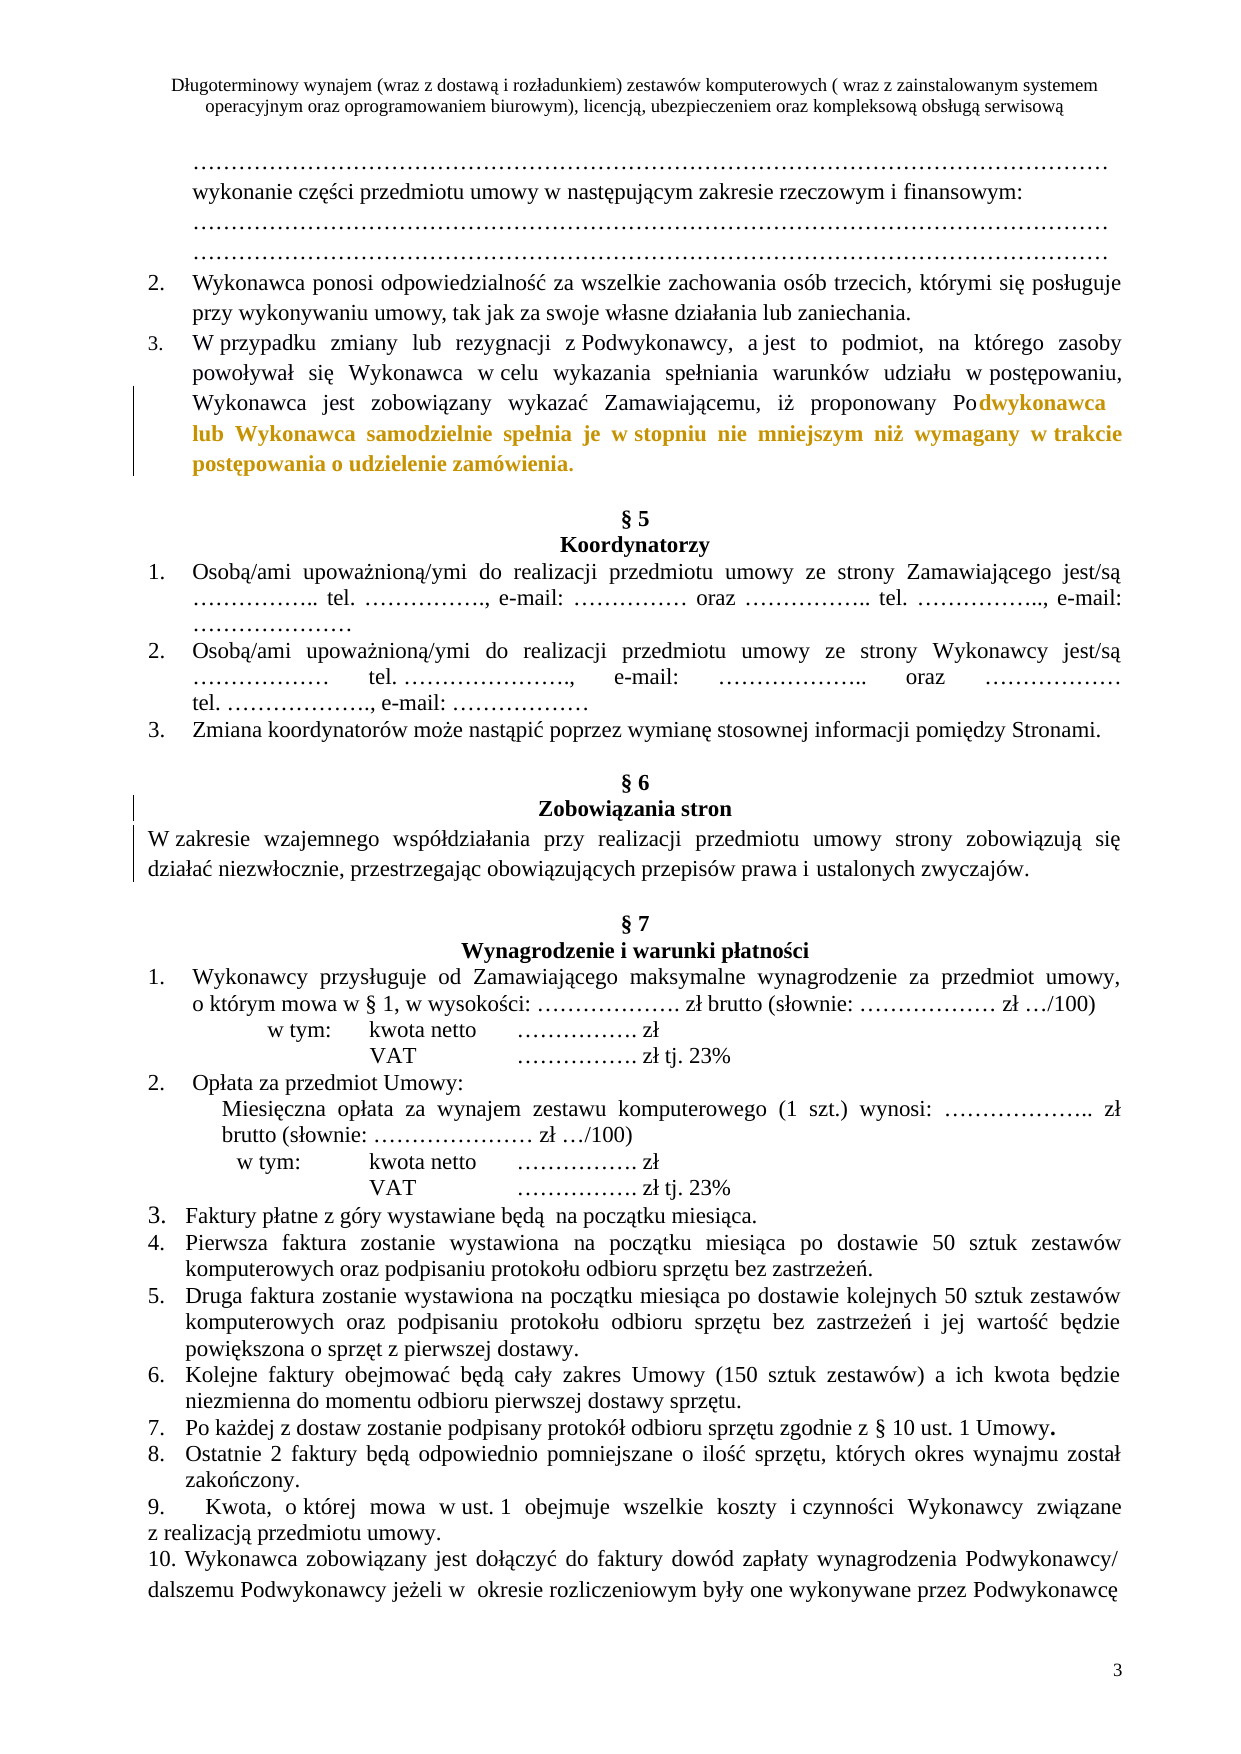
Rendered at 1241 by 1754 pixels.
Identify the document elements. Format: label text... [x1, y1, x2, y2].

list Kolejne faktury obejmować będą cały zakres Umowy (150 sztuk zestawów) a ich kwota będzie niezmienna do momentu odbioru pierwszej dostawy sprzętu. [148, 1361, 1122, 1414]
text § 5 [148, 505, 1122, 531]
text Zobowiązania stron [148, 795, 1122, 821]
list Wykonawca ponosi odpowiedzialność za wszelkie zachowania osób trzecich, którymi się posługuje przy wykonywaniu umowy, tak jak za swoje własne działania lub zaniechania. [148, 268, 1122, 325]
list Ostatnie 2 faktury będą odpowiednio pomniejszane o ilość sprzętu, których okres wynajmu został zakończony. [148, 1440, 1122, 1493]
text W zakresie wzajemnego współdziałania przy realizacji przedmiotu umowy strony zobowiązują się działać niezwłocznie, przestrzegając obowiązujących przepisów prawa i ustalonych zwyczajów. [148, 825, 1122, 882]
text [192, 208, 1122, 234]
list Po każdej z dostaw zostanie podpisany protokół odbioru sprzętu zgodnie z § 10 ust. 1 Umowy. [148, 1414, 1122, 1440]
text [148, 1545, 1120, 1602]
list Pierwsza faktura zostanie wystawiona na początku miesiąca po dostawie 50 sztuk zestawów komputerowych oraz podpisaniu protokołu odbioru sprzętu bez zastrzeżeń. [148, 1229, 1122, 1282]
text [192, 148, 1122, 174]
text w tym: kwota netto ……………. zł [236, 1148, 1122, 1174]
list Druga faktura zostanie wystawiona na początku miesiąca po dostawie kolejnych 50 sztuk zestawów komputerowych oraz podpisaniu protokołu odbioru sprzętu bez zastrzeżeń i jej wartość będzie powiększona o sprzęt z pierwszej dostawy. [148, 1282, 1122, 1361]
list Faktury płatne z góry wystawiane będą na początku miesiąca. [148, 1200, 1122, 1229]
text 9. Kwota, o której mowa w ust. 1 obejmuje wszelkie koszty i czynności Wykonawcy związane z realizacją przedmiotu umowy. [148, 1493, 1122, 1545]
list Opłata za przedmiot Umowy: [148, 1069, 1122, 1095]
text VAT ……………. zł tj. 23% [369, 1042, 1122, 1069]
text § 7 [148, 911, 1122, 937]
text wykonanie części przedmiotu umowy w następującym zakresie rzeczowym i finansowym: [192, 178, 1122, 204]
text VAT ……………. zł tj. 23% [310, 1174, 1122, 1200]
list Zmiana koordynatorów może nastąpić poprzez wymianę stosownej informacji pomiędzy Stronami. [148, 716, 1122, 742]
text Koordynatorzy [148, 531, 1122, 558]
text Miesięczna opłata za wynajem zestawu komputerowego (1 szt.) wynosi: ……………….. zł brutto (słownie: ………………… zł …/100) [222, 1095, 1122, 1148]
list Osobą/ami upoważnioną/ymi do realizacji przedmiotu umowy ze strony Zamawiającego jest/są …………….. tel. ……………., e-mail: …………… oraz …………….. tel. …………….., e-mail: ………………… [148, 558, 1122, 637]
list W przypadku zmiany lub rezygnacji z Podwykonawcy, a jest to podmiot, na którego zasoby powoływał się Wykonawca w celu wykazania spełniania warunków udziału w postępowaniu, Wykonawca jest zobowiązany wykazać Zamawiającemu, iż proponowany Podwykonawca lub Wykonawca samodzielnie spełnia je w stopniu nie mniejszym niż wymagany w trakcie postępowania o udzielenie zamówienia. [148, 329, 1122, 476]
list Wykonawcy przysługuje od Zamawiającego maksymalne wynagrodzenie za przedmiot umowy, o którym mowa w § 1, w wysokości: ………………. zł brutto (słownie: ……………… zł …/100) [148, 963, 1122, 1016]
text ………………………………………………………………………………………………………… [192, 238, 1122, 265]
text Wynagrodzenie i warunki płatności [148, 937, 1122, 963]
text w tym: kwota netto ……………. zł [267, 1016, 1122, 1042]
text § 6 [148, 768, 1122, 795]
list Osobą/ami upoważnioną/ymi do realizacji przedmiotu umowy ze strony Wykonawcy jest/są ……………… tel. …………………., e-mail: ……………….. oraz ……………… tel. ………………., e-mail: ……………… [148, 637, 1122, 716]
